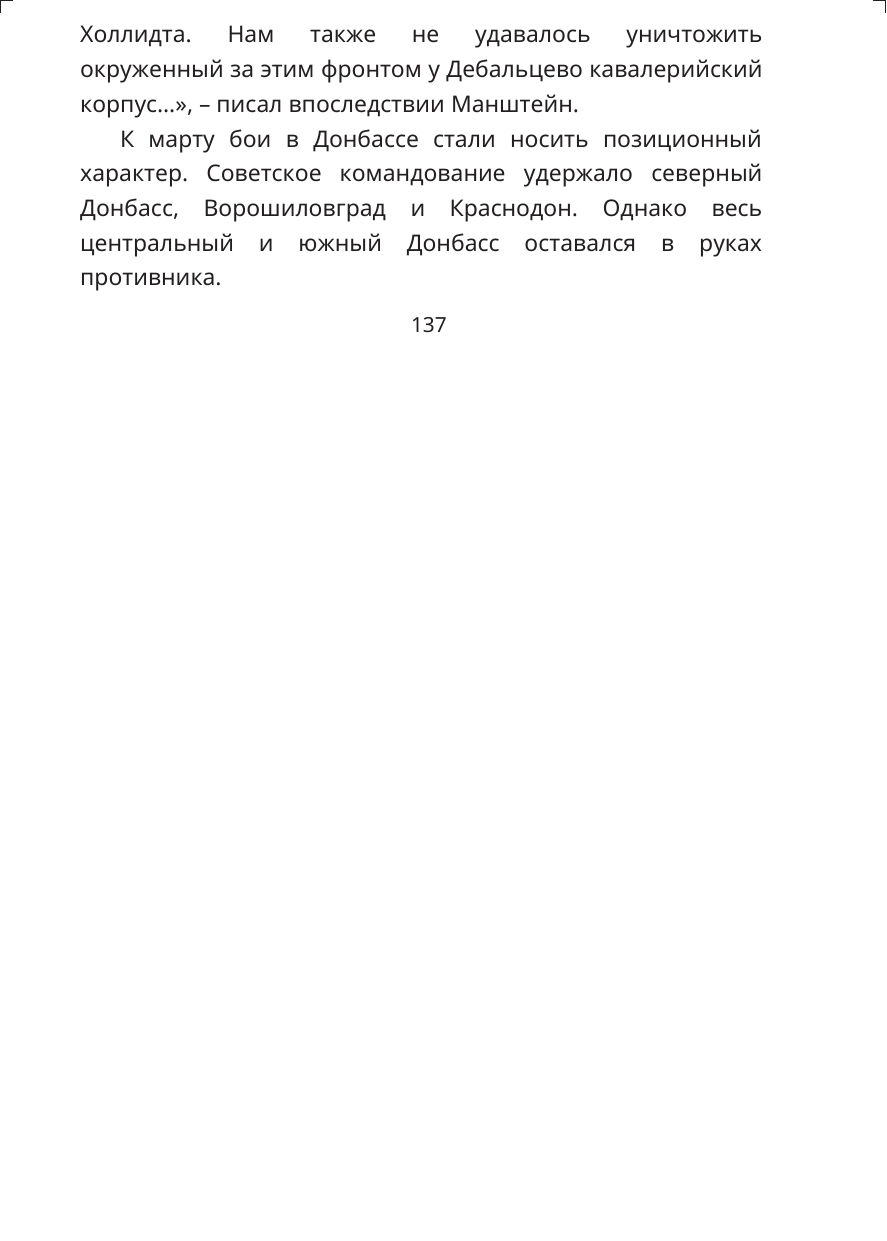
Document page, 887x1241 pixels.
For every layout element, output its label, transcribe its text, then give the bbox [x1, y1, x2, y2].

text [80, 18, 763, 119]
text К марту бои в Донбассе стали носить позиционный характер. Советское командование удержало северный Донбасс, Ворошиловград и Краснодон. Однако весь центральный и южный Донбасс оставался в руках противника. [80, 122, 763, 292]
text 137 [121, 310, 737, 338]
